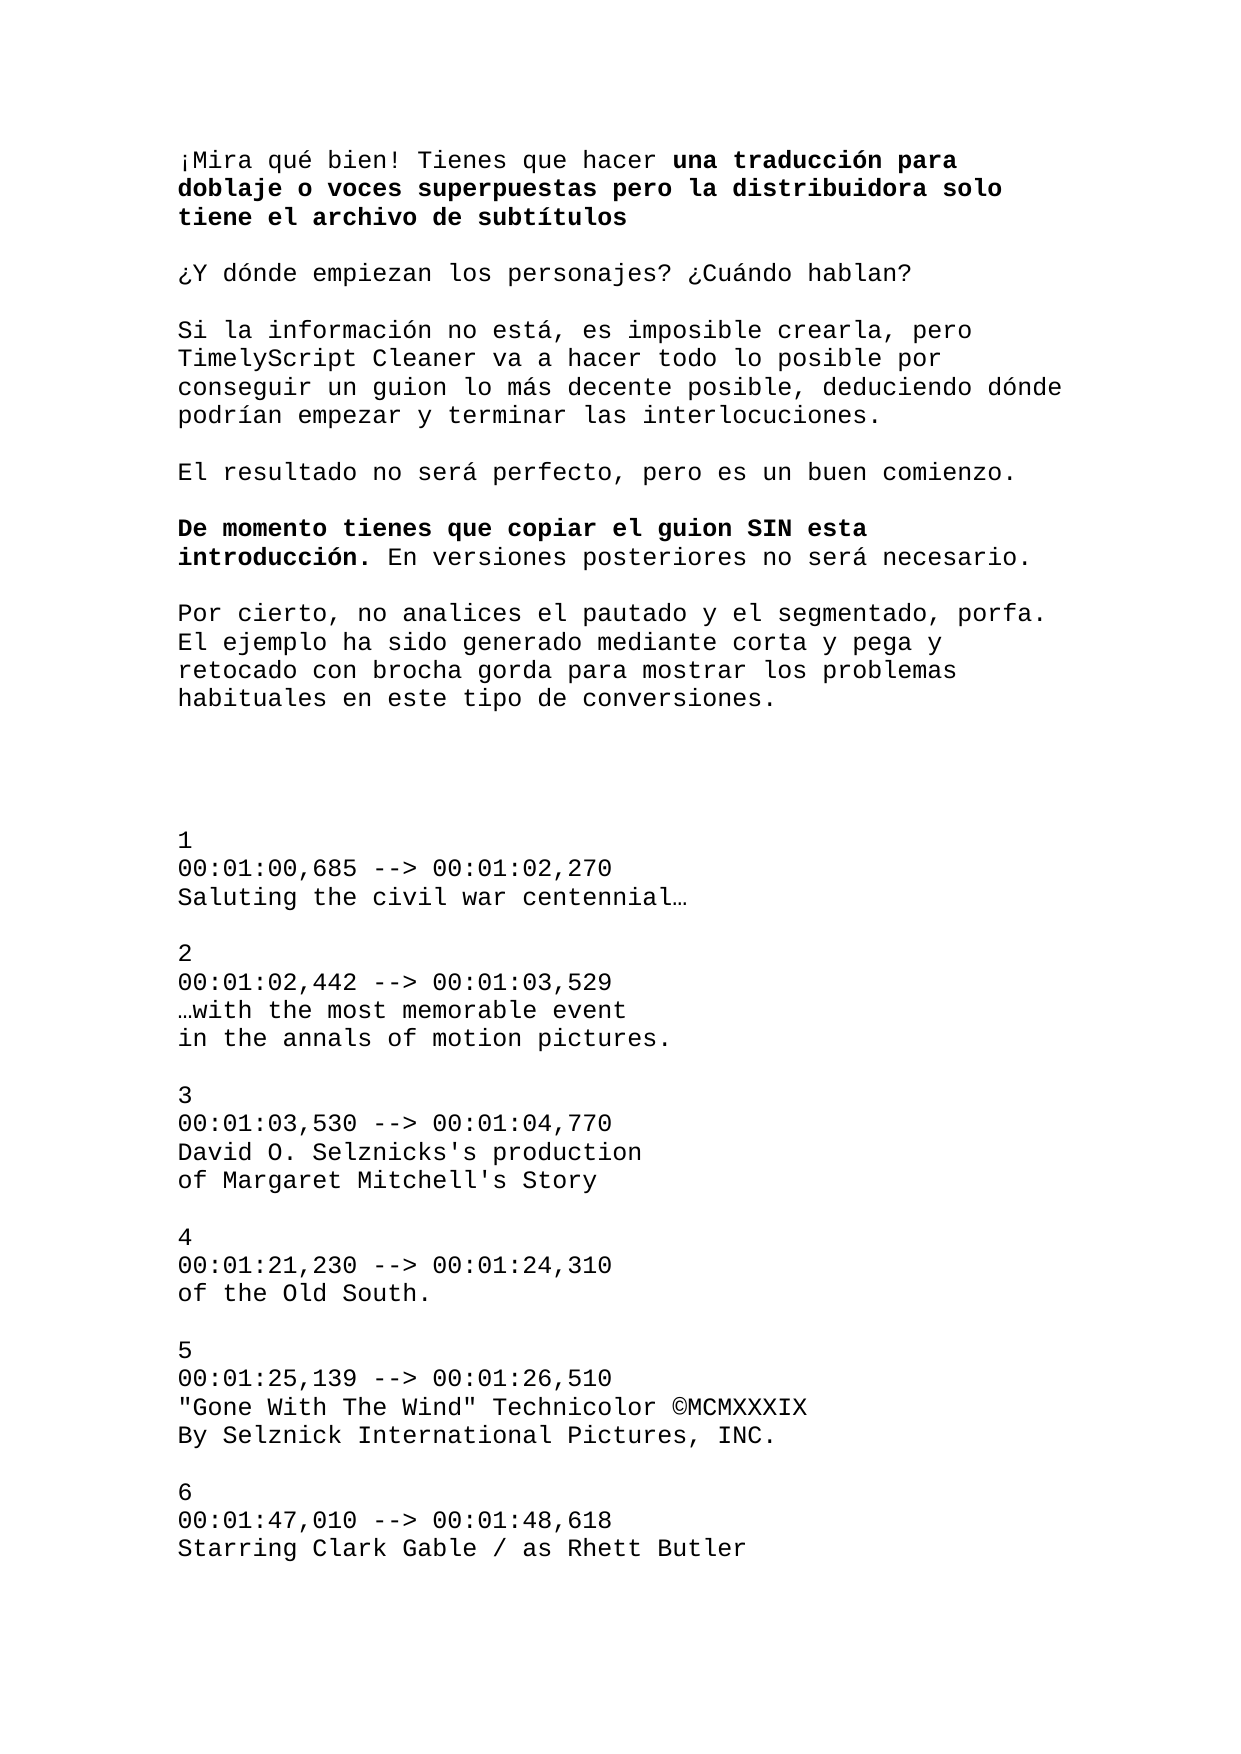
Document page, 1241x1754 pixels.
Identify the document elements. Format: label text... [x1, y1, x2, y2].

text 4 [177, 1224, 1063, 1253]
text of Margaret Mitchell's Story [177, 1168, 1063, 1196]
text 00:01:25,139 --> 00:01:26,510 [177, 1366, 1063, 1394]
text Saluting the civil war centennial… [177, 884, 1063, 913]
text ¿Y dónde empiezan los personajes? ¿Cuándo hablan? [177, 261, 1063, 289]
text El resultado no será perfecto, pero es un buen comienzo. [177, 459, 1063, 488]
text De momento tienes que copiar el guion SIN esta introducción. En versiones posteriores no será necesario. [177, 516, 1063, 573]
text in the annals of motion pictures. [177, 1026, 1063, 1054]
text Si la información no está, es imposible crearla, pero TimelyScript Cleaner va a hacer todo lo posible por conseguir un guion lo más decente posible, deduciendo dónde podrían empezar y terminar las interlocuciones. [177, 318, 1063, 431]
text By Selznick International Pictures, INC. [177, 1423, 1063, 1451]
text 5 [177, 1338, 1063, 1366]
text 00:01:00,685 --> 00:01:02,270 [177, 856, 1063, 884]
text 1 [177, 828, 1063, 856]
text of the Old South. [177, 1281, 1063, 1309]
text 6 [177, 1479, 1063, 1508]
text 00:01:21,230 --> 00:01:24,310 [177, 1253, 1063, 1281]
text David O. Selznicks's production [177, 1139, 1063, 1168]
text 00:01:02,442 --> 00:01:03,529 [177, 969, 1063, 998]
text 3 [177, 1083, 1063, 1111]
text Starring Clark Gable / as Rhett Butler [177, 1536, 1063, 1564]
text "Gone With The Wind" Technicolor ©MCMXXXIX [177, 1394, 1063, 1423]
text ¡Mira qué bien! Tienes que hacer una traducción para doblaje o voces superpuestas pero la distribuidora solo tiene el archivo de subtítulos [177, 148, 1063, 233]
text 00:01:03,530 --> 00:01:04,770 [177, 1111, 1063, 1139]
text 2 [177, 941, 1063, 969]
text …with the most memorable event [177, 998, 1063, 1026]
text Por cierto, no analices el pautado y el segmentado, porfa. El ejemplo ha sido generado mediante corta y pega y retocado con brocha gorda para mostrar los problemas habituales en este tipo de conversiones. [177, 601, 1063, 714]
text 00:01:47,010 --> 00:01:48,618 [177, 1508, 1063, 1536]
